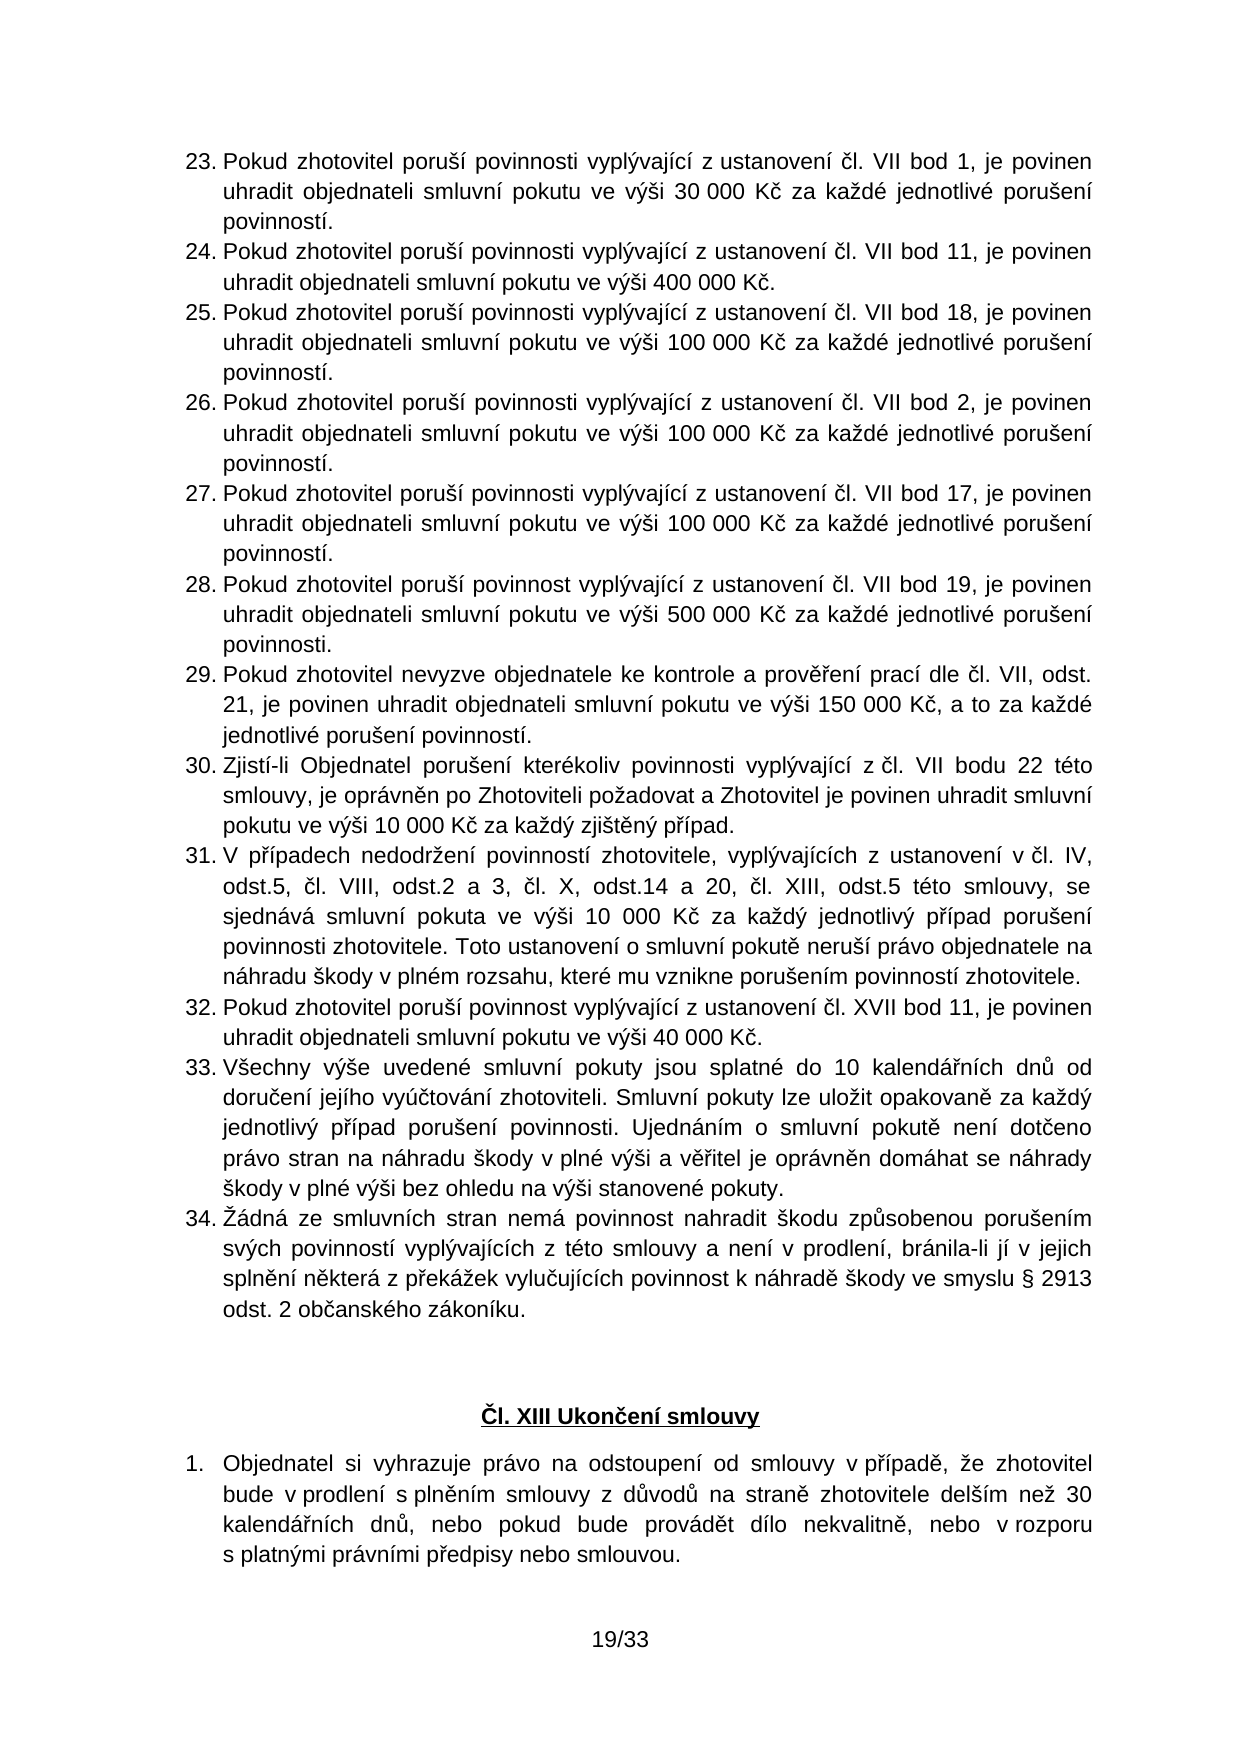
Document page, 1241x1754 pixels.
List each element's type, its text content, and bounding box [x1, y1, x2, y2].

list Všechny výše uvedené smluvní pokuty jsou splatné do 10 kalendářních dnů od doručení jejího vyúčtování zhotoviteli. Smluvní pokuty lze uložit opakovaně za každý jednotlivý případ porušení povinnosti. Ujednáním o smluvní pokutě není dotčeno právo stran na náhradu škody v plné výši a věřitel je oprávněn domáhat se náhrady škody v plné výši bez ohledu na výši stanovené pokuty. [185, 1054, 1093, 1201]
list Pokud zhotovitel poruší povinnosti vyplývající z ustanovení čl. VII bod 1, je povinen uhradit objednateli smluvní pokutu ve výši 30 000 Kč za každé jednotlivé porušení povinností. [185, 148, 1093, 234]
list Pokud zhotovitel poruší povinnost vyplývající z ustanovení čl. XVII bod 11, je povinen uhradit objednateli smluvní pokutu ve výši 40 000 Kč. [185, 993, 1093, 1050]
list Pokud zhotovitel poruší povinnosti vyplývající z ustanovení čl. VII bod 2, je povinen uhradit objednateli smluvní pokutu ve výši 100 000 Kč za každé jednotlivé porušení povinností. [185, 389, 1093, 476]
text Čl. XIII Ukončení smlouvy [148, 1377, 1093, 1429]
list Pokud zhotovitel poruší povinnosti vyplývající z ustanovení čl. VII bod 17, je povinen uhradit objednateli smluvní pokutu ve výši 100 000 Kč za každé jednotlivé porušení povinností. [185, 480, 1093, 567]
list Zjistí-li Objednatel porušení kterékoliv povinnosti vyplývající z čl. VII bodu 22 této smlouvy, je oprávněn po Zhotoviteli požadovat a Zhotovitel je povinen uhradit smluvní pokutu ve výši 10 000 Kč za každý zjištěný případ. [185, 752, 1093, 838]
list Žádná ze smluvních stran nemá povinnost nahradit škodu způsobenou porušením svých povinností vyplývajících z této smlouvy a není v prodlení, bránila-li jí v jejich splnění některá z překážek vylučujících povinnost k náhradě škody ve smyslu § 2913 odst. 2 občanského zákoníku. [185, 1205, 1093, 1322]
list Pokud zhotovitel nevyzve objednatele ke kontrole a prověření prací dle čl. VII, odst. 21, je povinen uhradit objednateli smluvní pokutu ve výši 150 000 Kč, a to za každé jednotlivé porušení povinností. [185, 661, 1093, 748]
list Pokud zhotovitel poruší povinnosti vyplývající z ustanovení čl. VII bod 18, je povinen uhradit objednateli smluvní pokutu ve výši 100 000 Kč za každé jednotlivé porušení povinností. [185, 299, 1093, 385]
list Pokud zhotovitel poruší povinnost vyplývající z ustanovení čl. VII bod 19, je povinen uhradit objednateli smluvní pokutu ve výši 500 000 Kč za každé jednotlivé porušení povinnosti. [185, 571, 1093, 657]
list Objednatel si vyhrazuje právo na odstoupení od smlouvy v případě, že zhotovitel bude v prodlení s plněním smlouvy z důvodů na straně zhotovitele delším než 30 kalendářních dnů, nebo pokud bude provádět dílo nekvalitně, nebo v rozporu s platnými právními předpisy nebo smlouvou. [185, 1450, 1093, 1567]
list Pokud zhotovitel poruší povinnosti vyplývající z ustanovení čl. VII bod 11, je povinen uhradit objednateli smluvní pokutu ve výši 400 000 Kč. [185, 238, 1093, 295]
list V případech nedodržení povinností zhotovitele, vyplývajících z ustanovení v čl. IV, odst.5, čl. VIII, odst.2 a 3, čl. X, odst.14 a 20, čl. XIII, odst.5 této smlouvy, se sjednává smluvní pokuta ve výši 10 000 Kč za každý jednotlivý případ porušení povinnosti zhotovitele. Toto ustanovení o smluvní pokutě neruší právo objednatele na náhradu škody v plném rozsahu, které mu vznikne porušením povinností zhotovitele. [185, 842, 1093, 989]
